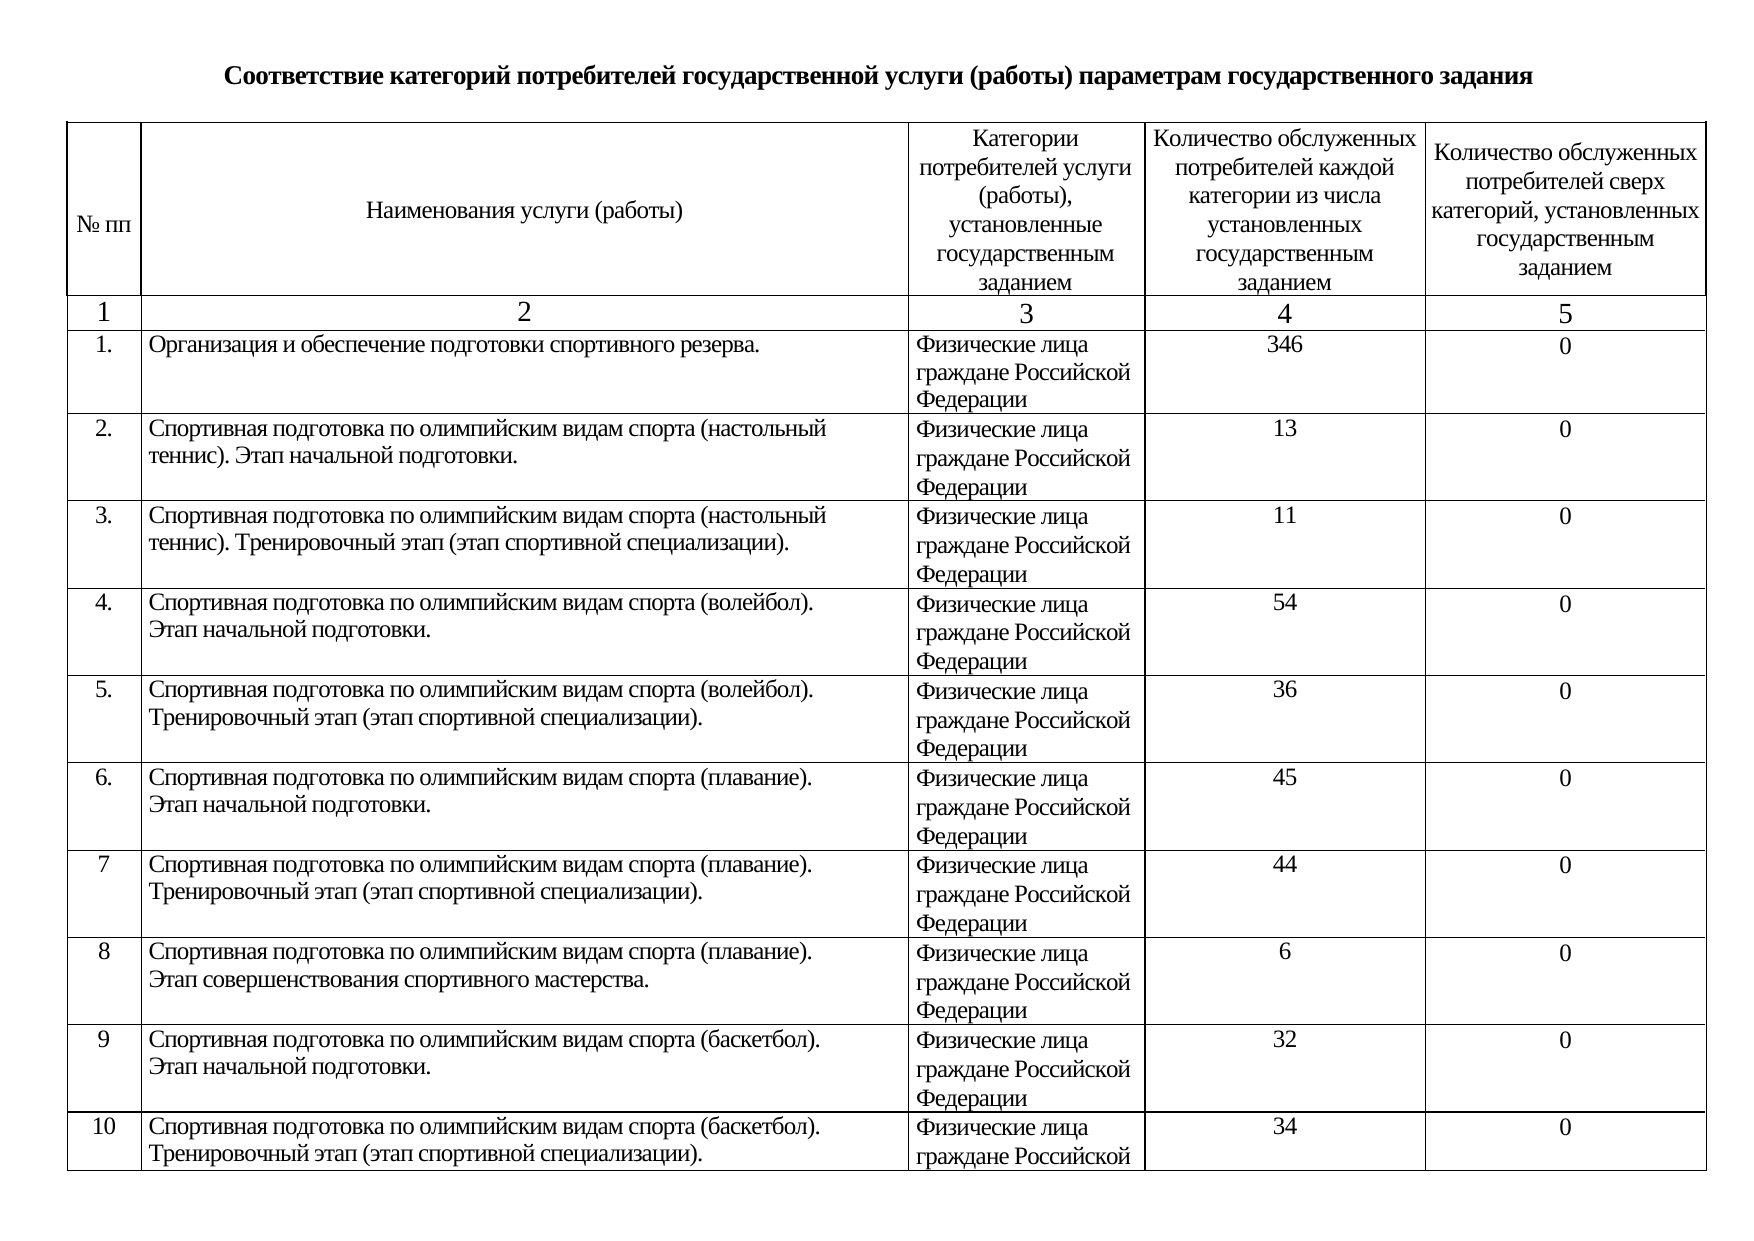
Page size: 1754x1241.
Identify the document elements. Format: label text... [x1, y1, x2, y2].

table_header Наименования услуги (работы) [142, 123, 908, 295]
table_cell 54 [1146, 589, 1425, 675]
table_cell 0 [1426, 937, 1706, 1024]
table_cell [142, 1113, 908, 1170]
table_cell 32 [1146, 1025, 1425, 1111]
table_cell 34 [1146, 1113, 1425, 1170]
table_cell 4. [68, 589, 141, 675]
table_cell 0 [1426, 330, 1706, 413]
table_cell 9 [68, 1025, 141, 1111]
table_cell 0 [1426, 1111, 1706, 1170]
table_cell 45 [1146, 763, 1425, 849]
table_cell 0 [1426, 588, 1706, 675]
table_header Количество обслуженных потребителей каждой категории из числа установленных государственным заданием [1146, 123, 1425, 295]
table_cell 8 [68, 938, 141, 1024]
table_cell 0 [1426, 413, 1706, 500]
table_cell 0 [1426, 675, 1706, 762]
table_cell Спортивная подготовка по олимпийским видам спорта (плавание). Этап начальной подготовки. [142, 763, 908, 849]
text Соответствие категорий потребителей государственной услуги (работы) параметрам государственного задания [59, 59, 1698, 90]
table_cell 2. [68, 414, 141, 500]
table_cell 0 [1426, 762, 1706, 849]
table_cell 1. [68, 331, 141, 413]
table_cell Физические лица граждане Российской Федерации [909, 589, 1144, 675]
table_cell 0 [1426, 850, 1706, 937]
table_cell 2 [142, 296, 908, 330]
table_cell Физические лица граждане Российской Федерации [909, 851, 1144, 937]
table_cell Спортивная подготовка по олимпийским видам спорта (плавание). Тренировочный этап (этап спортивной специализации). [142, 851, 908, 937]
table_cell Спортивная подготовка по олимпийским видам спорта (баскетбол). Этап начальной подготовки. [142, 1025, 908, 1111]
table_cell Организация и обеспечение подготовки спортивного резерва. [142, 331, 908, 413]
table_cell 346 [1146, 331, 1425, 413]
table_cell Физические лица граждане Российской Федерации [909, 331, 1144, 413]
table_header Количество обслуженных потребителей сверх категорий, установленных государственным заданием [1426, 123, 1705, 295]
table_cell Физические лица граждане Российской Федерации [909, 1025, 1144, 1111]
table_cell 3 [909, 296, 1144, 330]
table_cell 36 [1146, 676, 1425, 762]
table_cell 44 [1146, 851, 1425, 937]
table_cell 10 [68, 1113, 141, 1170]
table_header № пп [68, 123, 140, 295]
table_cell 11 [1146, 501, 1425, 588]
table_cell 5. [68, 676, 141, 762]
table_cell Физические лица граждане Российской Федерации [909, 676, 1144, 762]
table_cell Спортивная подготовка по олимпийским видам спорта (настольный теннис). Этап начальной подготовки. [142, 414, 908, 500]
table_cell 6 [1146, 938, 1425, 1024]
table_cell Физические лица граждане Российской Федерации [909, 763, 1144, 849]
table_cell 13 [1146, 414, 1425, 500]
table_cell Спортивная подготовка по олимпийским видам спорта (волейбол). Этап начальной подготовки. [142, 589, 908, 675]
table_cell 1 [68, 296, 141, 330]
table_cell 7 [68, 851, 141, 937]
table_cell 0 [1426, 500, 1706, 588]
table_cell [909, 1113, 1144, 1170]
table_cell Физические лица граждане Российской Федерации [909, 501, 1144, 588]
table_cell Физические лица граждане Российской Федерации [909, 414, 1144, 500]
table_cell 5 [1426, 296, 1706, 330]
table_cell Спортивная подготовка по олимпийским видам спорта (волейбол). Тренировочный этап (этап спортивной специализации). [142, 676, 908, 762]
table_cell Физические лица граждане Российской Федерации [909, 938, 1144, 1024]
table_header Категории потребителей услуги (работы), установленные государственным заданием [909, 123, 1144, 295]
table_cell 4 [1146, 296, 1425, 330]
table_cell Спортивная подготовка по олимпийским видам спорта (плавание). Этап совершенствования спортивного мастерства. [142, 938, 908, 1024]
table_cell 0 [1426, 1024, 1706, 1111]
table_cell Спортивная подготовка по олимпийским видам спорта (настольный теннис). Тренировочный этап (этап спортивной специализации). [142, 501, 908, 588]
table_cell 6. [68, 763, 141, 849]
table_cell 3. [68, 501, 141, 588]
